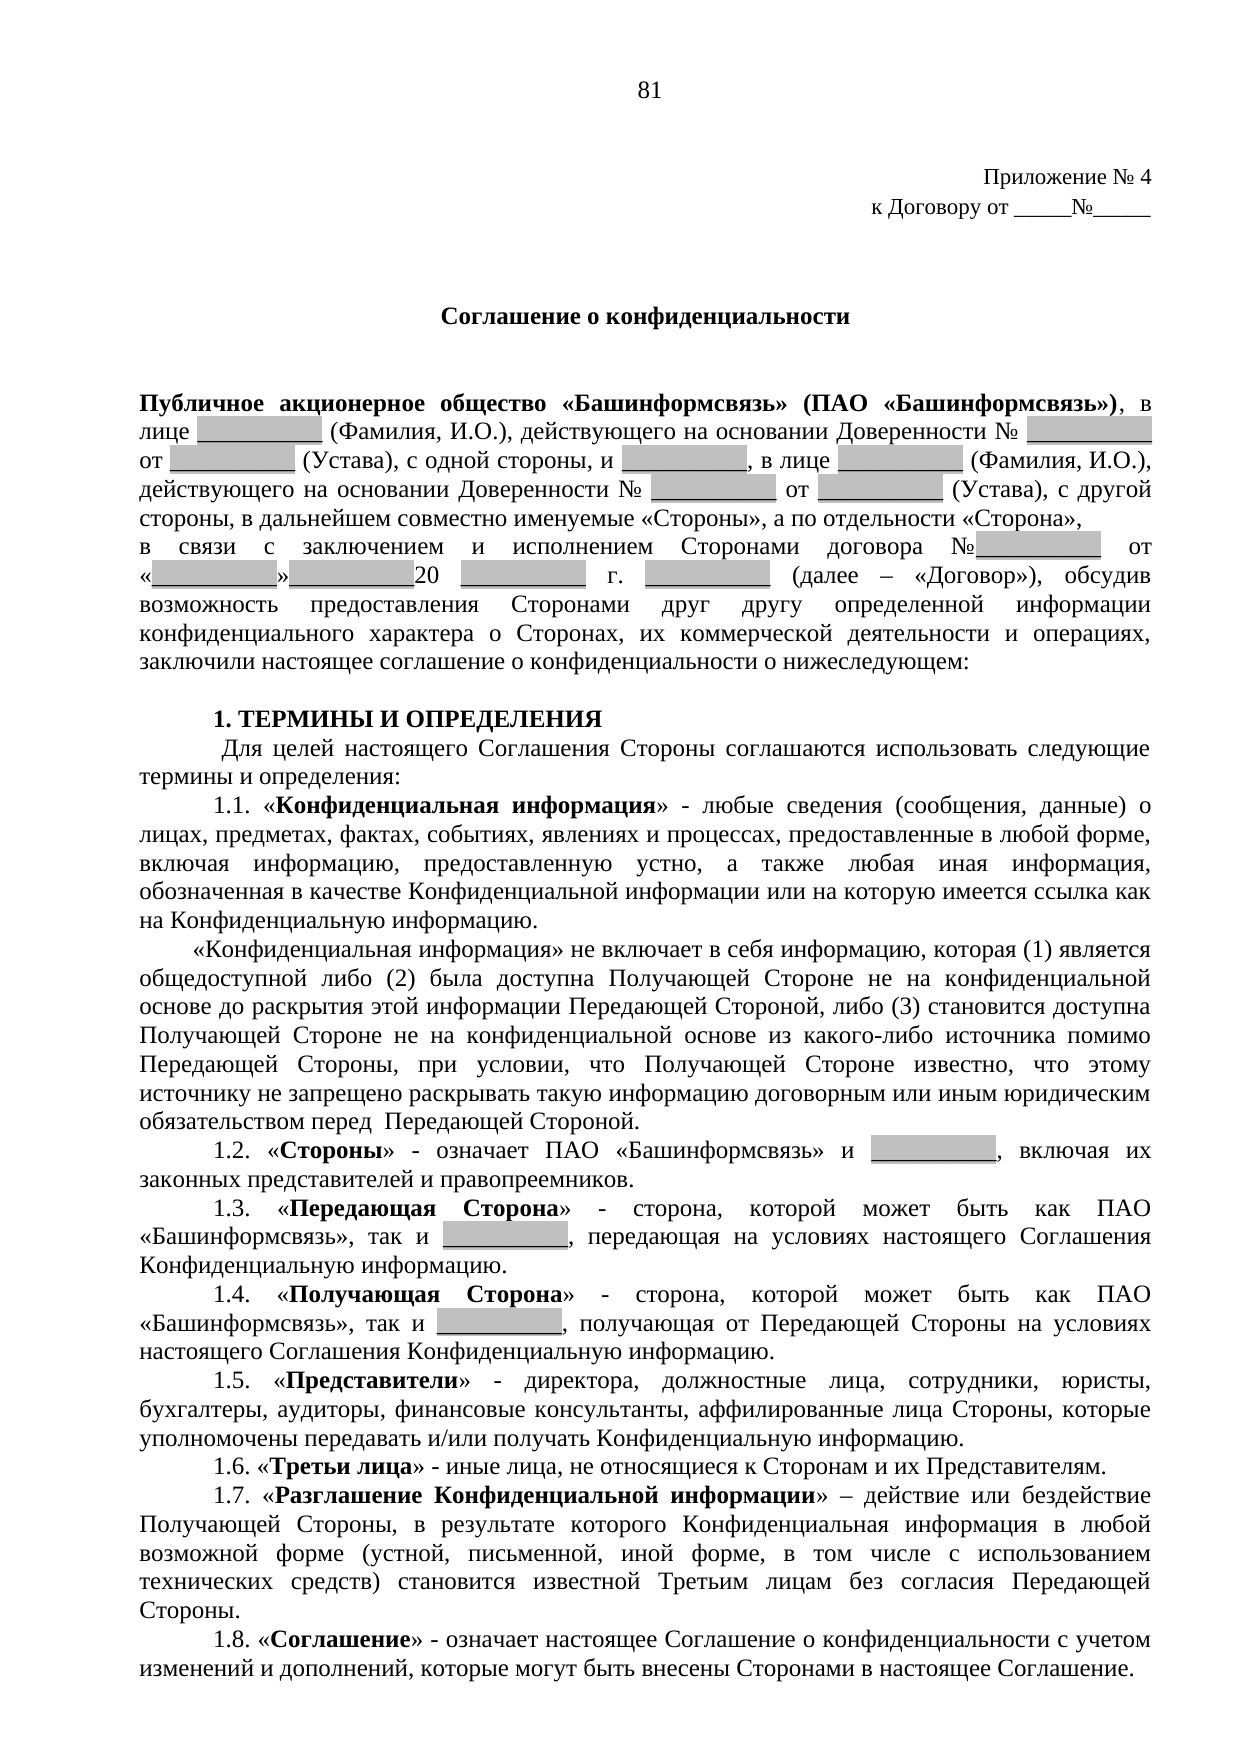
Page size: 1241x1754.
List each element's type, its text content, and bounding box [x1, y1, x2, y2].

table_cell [128, 244, 1163, 1681]
table_header Приложение № 4 [128, 133, 1163, 193]
table_cell к Договору от _____№_____ [128, 193, 1163, 244]
